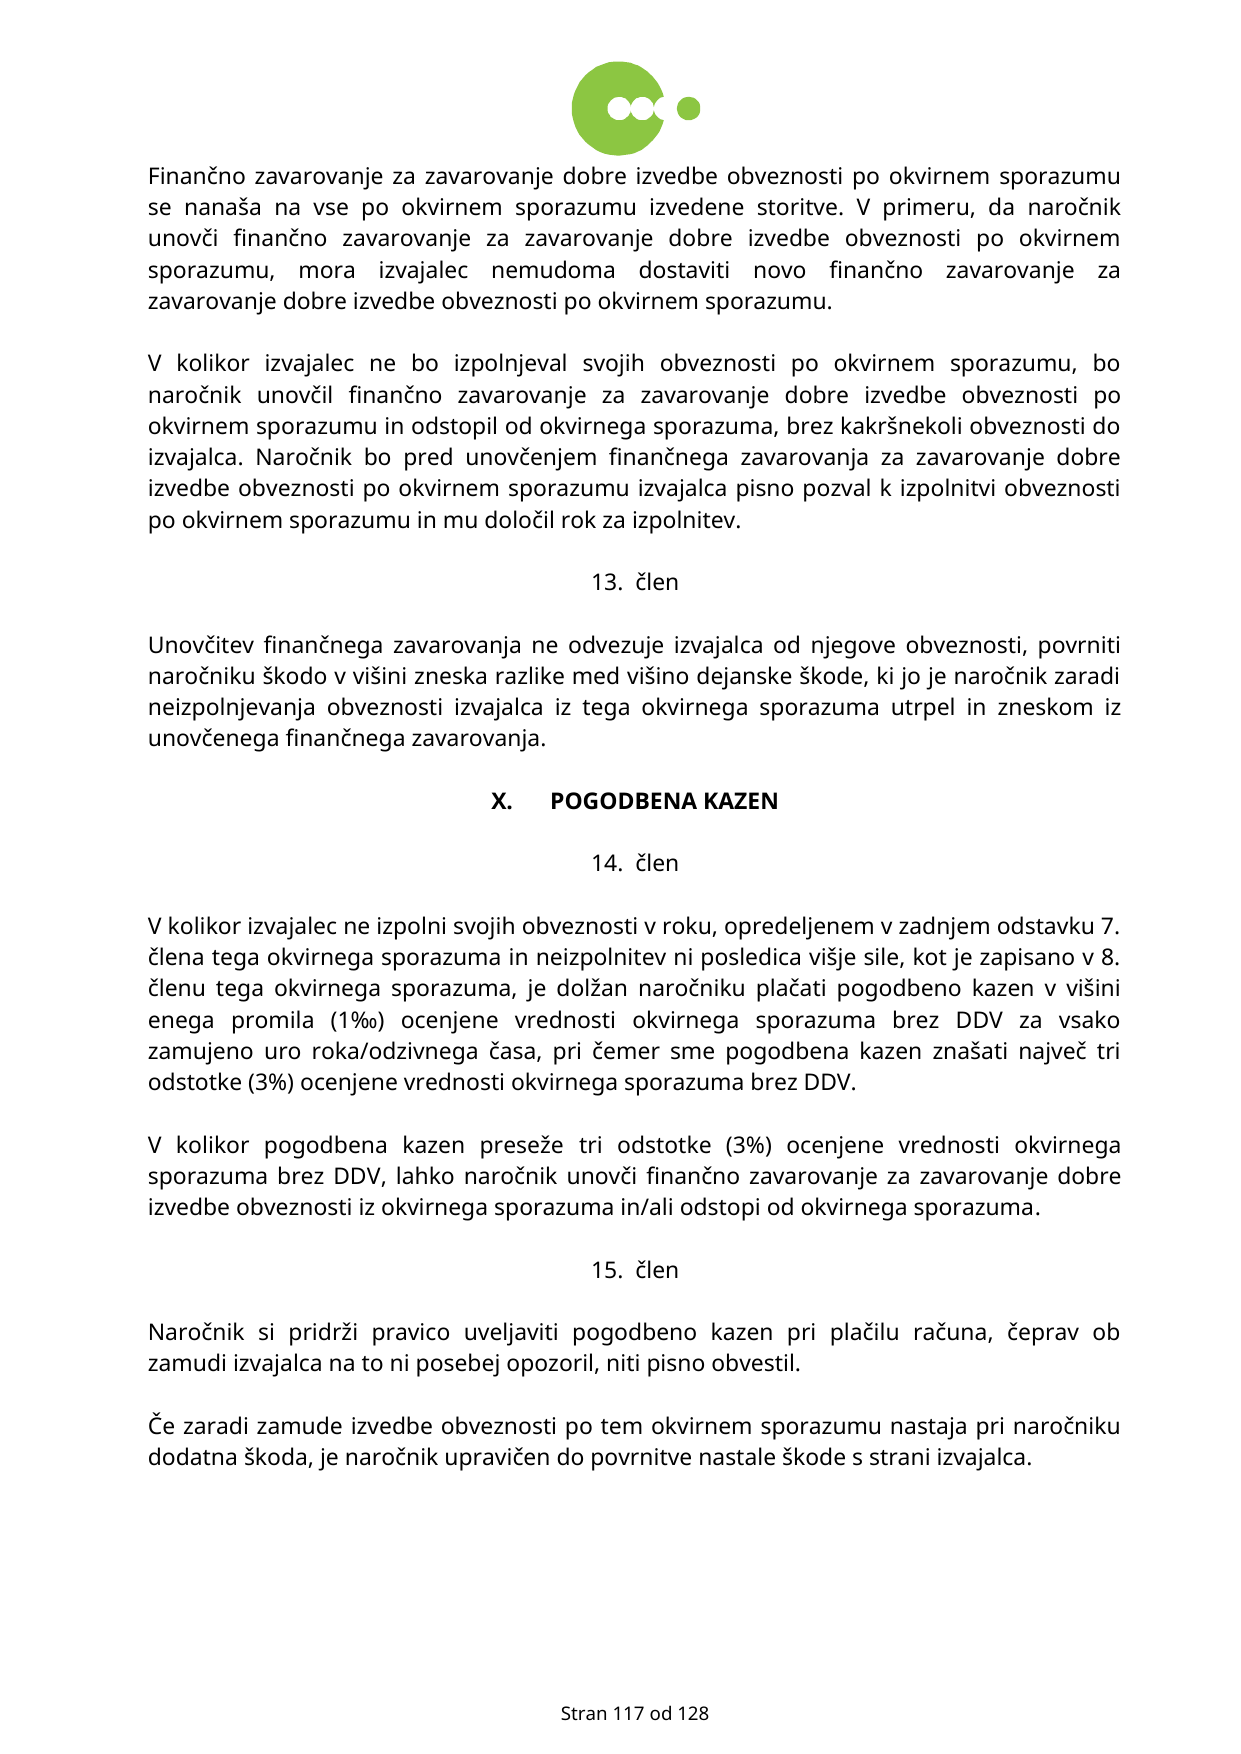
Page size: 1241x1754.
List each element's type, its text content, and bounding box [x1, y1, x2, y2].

text Unovčitev finančnega zavarovanja ne odvezuje izvajalca od njegove obveznosti, povrniti naročniku škodo v višini zneska razlike med višino dejanske škode, ki jo je naročnik zaradi neizpolnjevanja obveznosti izvajalca iz tega okvirnega sporazuma utrpel in zneskom iz unovčenega finančnega zavarovanja. [148, 629, 1122, 754]
list POGODBENA KAZEN [148, 785, 1122, 816]
text Če zaradi zamude izvedbe obveznosti po tem okvirnem sporazumu nastaja pri naročniku dodatna škoda, je naročnik upravičen do povrnitve nastale škode s strani izvajalca. [148, 1410, 1122, 1472]
list člen [148, 847, 1122, 879]
text V kolikor izvajalec ne izpolni svojih obveznosti v roku, opredeljenem v zadnjem odstavku 7. člena tega okvirnega sporazuma in neizpolnitev ni posledica višje sile, kot je zapisano v 8. členu tega okvirnega sporazuma, je dolžan naročniku plačati pogodbeno kazen v višini enega promila (1‰) ocenjene vrednosti okvirnega sporazuma brez DDV za vsako zamujeno uro roka/odzivnega časa, pri čemer sme pogodbena kazen znašati največ tri odstotke (3%) ocenjene vrednosti okvirnega sporazuma brez DDV. [148, 910, 1122, 1097]
list člen [148, 566, 1122, 597]
text Finančno zavarovanje za zavarovanje dobre izvedbe obveznosti po okvirnem sporazumu se nanaša na vse po okvirnem sporazumu izvedene storitve. V primeru, da naročnik unovči finančno zavarovanje za zavarovanje dobre izvedbe obveznosti po okvirnem sporazumu, mora izvajalec nemudoma dostaviti novo finančno zavarovanje za zavarovanje dobre izvedbe obveznosti po okvirnem sporazumu. [148, 160, 1122, 316]
list člen [148, 1254, 1122, 1285]
text V kolikor pogodbena kazen preseže tri odstotke (3%) ocenjene vrednosti okvirnega sporazuma brez DDV, lahko naročnik unovči finančno zavarovanje za zavarovanje dobre izvedbe obveznosti iz okvirnega sporazuma in/ali odstopi od okvirnega sporazuma. [148, 1129, 1122, 1222]
text V kolikor izvajalec ne bo izpolnjeval svojih obveznosti po okvirnem sporazumu, bo naročnik unovčil finančno zavarovanje za zavarovanje dobre izvedbe obveznosti po okvirnem sporazumu in odstopil od okvirnega sporazuma, brez kakršnekoli obveznosti do izvajalca. Naročnik bo pred unovčenjem finančnega zavarovanja za zavarovanje dobre izvedbe obveznosti po okvirnem sporazumu izvajalca pisno pozval k izpolnitvi obveznosti po okvirnem sporazumu in mu določil rok za izpolnitev. [148, 347, 1122, 535]
text Naročnik si pridrži pravico uveljaviti pogodbeno kazen pri plačilu računa, čeprav ob zamudi izvajalca na to ni posebej opozoril, niti pisno obvestil. [148, 1316, 1122, 1379]
